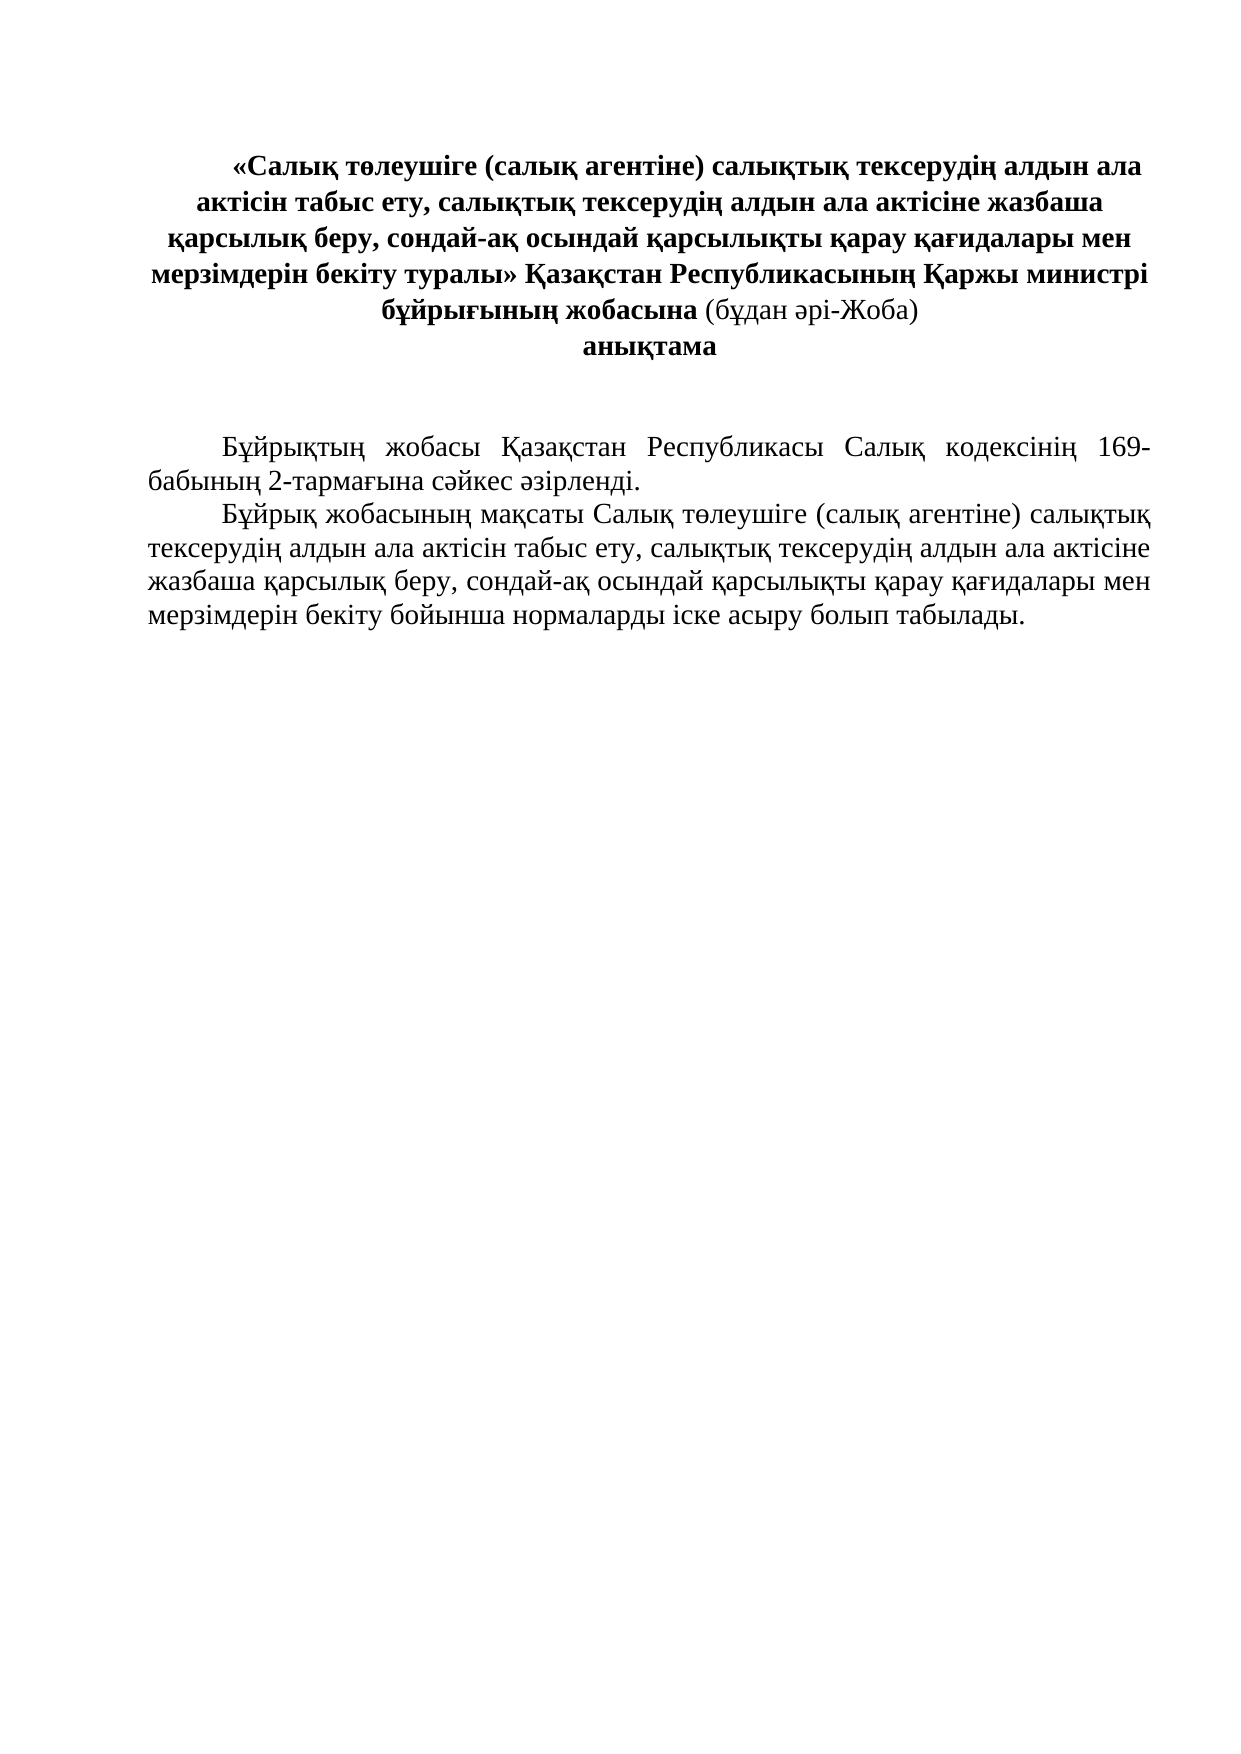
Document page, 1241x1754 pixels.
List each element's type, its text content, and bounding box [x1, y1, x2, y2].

text Бұйрық жобасының мақсаты Салық төлеушіге (салық агентіне) салықтық тексерудің алдын ала актісін табыс ету, салықтық тексерудің алдын ала актісіне жазбаша қарсылық беру, сондай-ақ осындай қарсылықты қарау қағидалары мен мерзімдерін бекіту бойынша нормаларды іске асыру болып табылады. [148, 496, 1152, 695]
text Бұйрықтың жобасы Қазақстан Республикасы Салық кодексінің 169-бабының 2-тармағына сәйкес әзірленді. [148, 429, 1152, 496]
text анықтама [148, 328, 1152, 362]
text «Салық төлеушіге (салық агентіне) салықтық тексерудің алдын ала актісін табыс ету, салықтық тексерудің алдын ала актісіне жазбаша қарсылық беру, сондай-ақ осындай қарсылықты қарау қағидалары мен мерзімдерін бекіту туралы» Қазақстан Республикасының Қаржы министрі бұйрығының жобасына (бұдан әрі-Жоба) [148, 148, 1152, 326]
